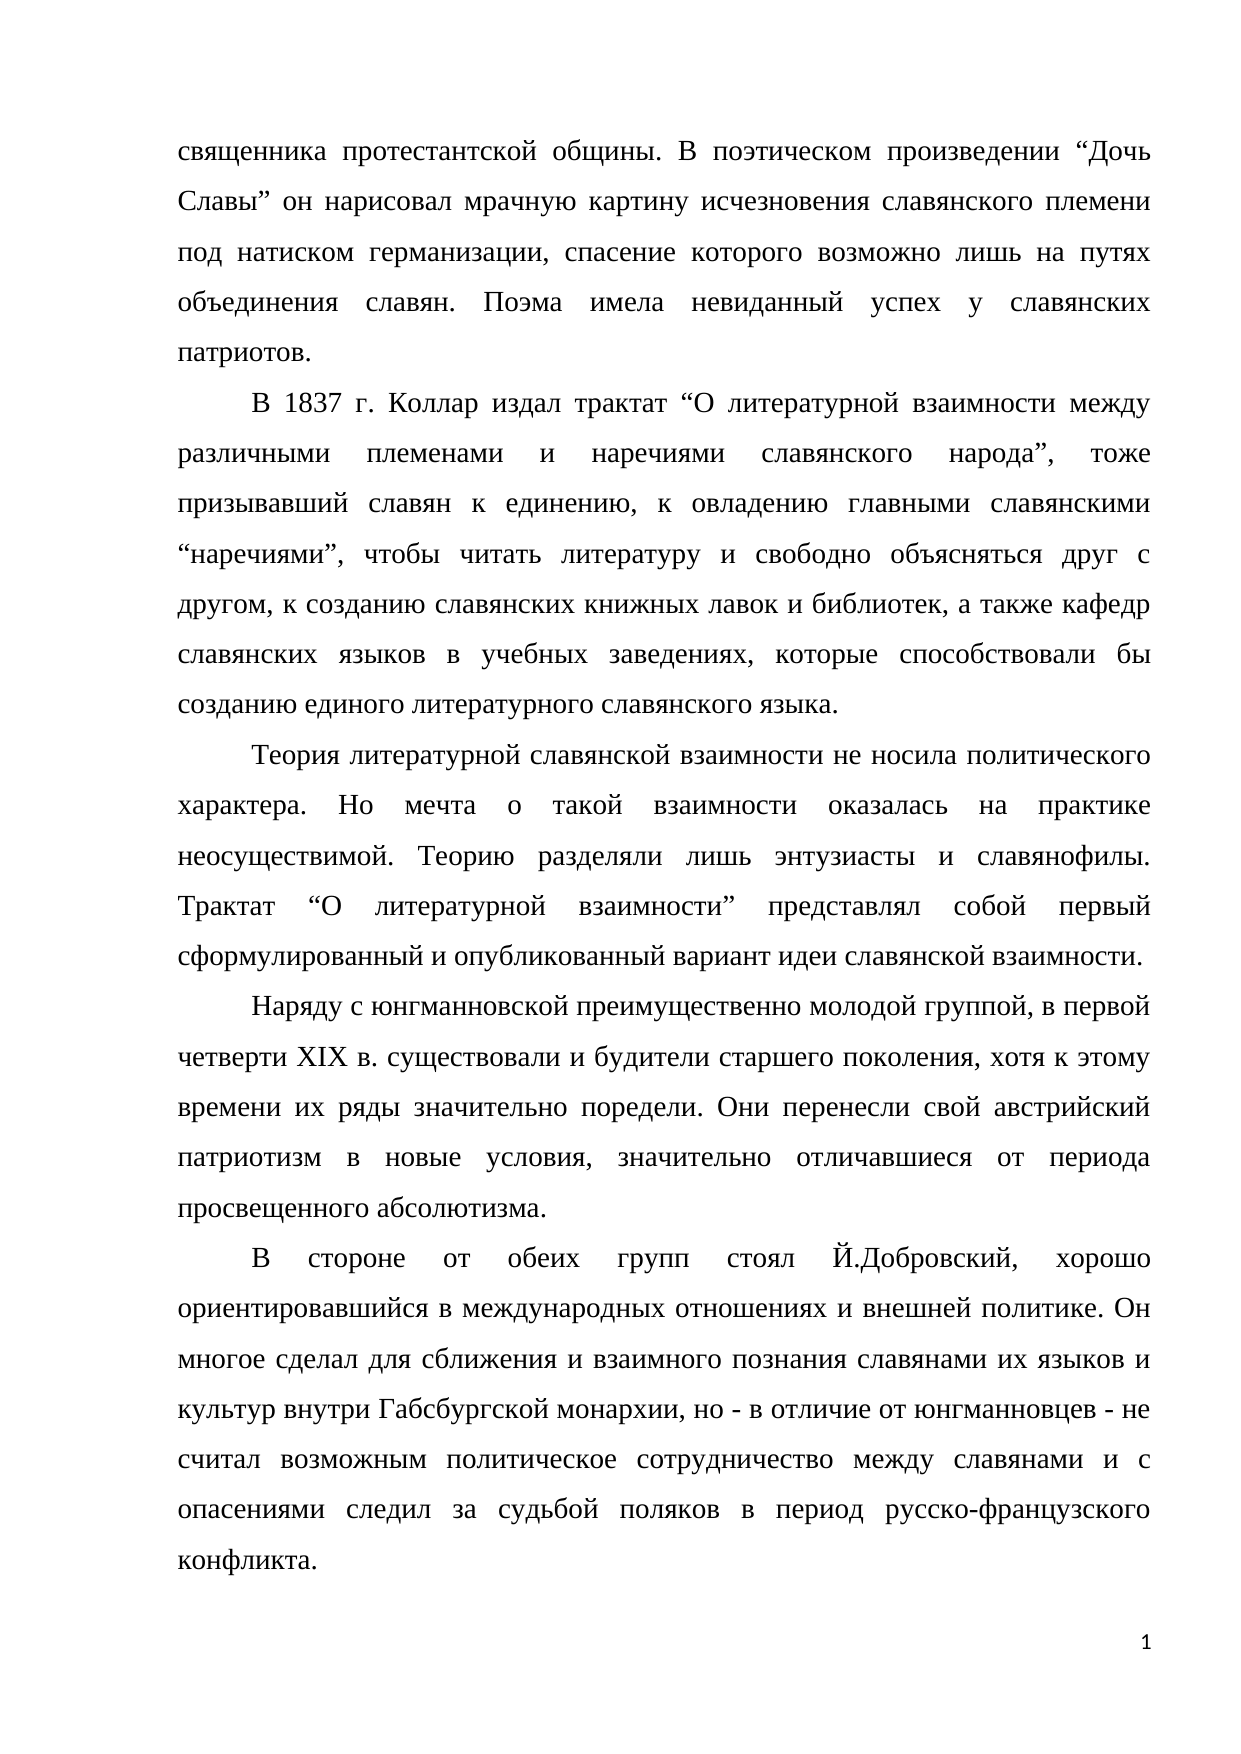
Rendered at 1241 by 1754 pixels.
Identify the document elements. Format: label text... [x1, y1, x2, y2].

text В 1837 г. Коллар издал трактат “О литературной взаимности между различными племенами и наречиями славянского народа”, тоже призывавший славян к единению, к овладению главными славянскими “наречиями”, чтобы читать литературу и свободно объясняться друг с другом, к созданию славянских книжных лавок и библиотек, а также кафедр славянских языков в учебных заведениях, которые способствовали бы созданию единого литературного славянского языка. [177, 385, 1152, 720]
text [177, 133, 1152, 368]
text Теория литературной славянской взаимности не носила политического характера. Но мечта о такой взаимности оказалась на практике неосуществимой. Теорию разделяли лишь энтузиасты и славянофилы. Трактат “О литературной взаимности” представлял собой первый сформулированный и опубликованный вариант идеи славянской взаимности. [177, 737, 1152, 972]
text В стороне от обеих групп стоял Й.Добровский, хорошо ориентировавшийся в международных отношениях и внешней политике. Он многое сделал для сближения и взаимного познания славянами их языков и культур внутри Габсбургской монархии, но - в отличие от юнгманновцев - не считал возможным политическое сотрудничество между славянами и с опасениями следил за судьбой поляков в период русско-французского конфликта. [177, 1240, 1152, 1576]
text Наряду с юнгманновской преимущественно молодой группой, в первой четверти XIX в. существовали и будители старшего поколения, хотя к этому времени их ряды значительно поредели. Они перенесли свой австрийский патриотизм в новые условия, значительно отличавшиеся от периода просвещенного абсолютизма. [177, 988, 1152, 1223]
